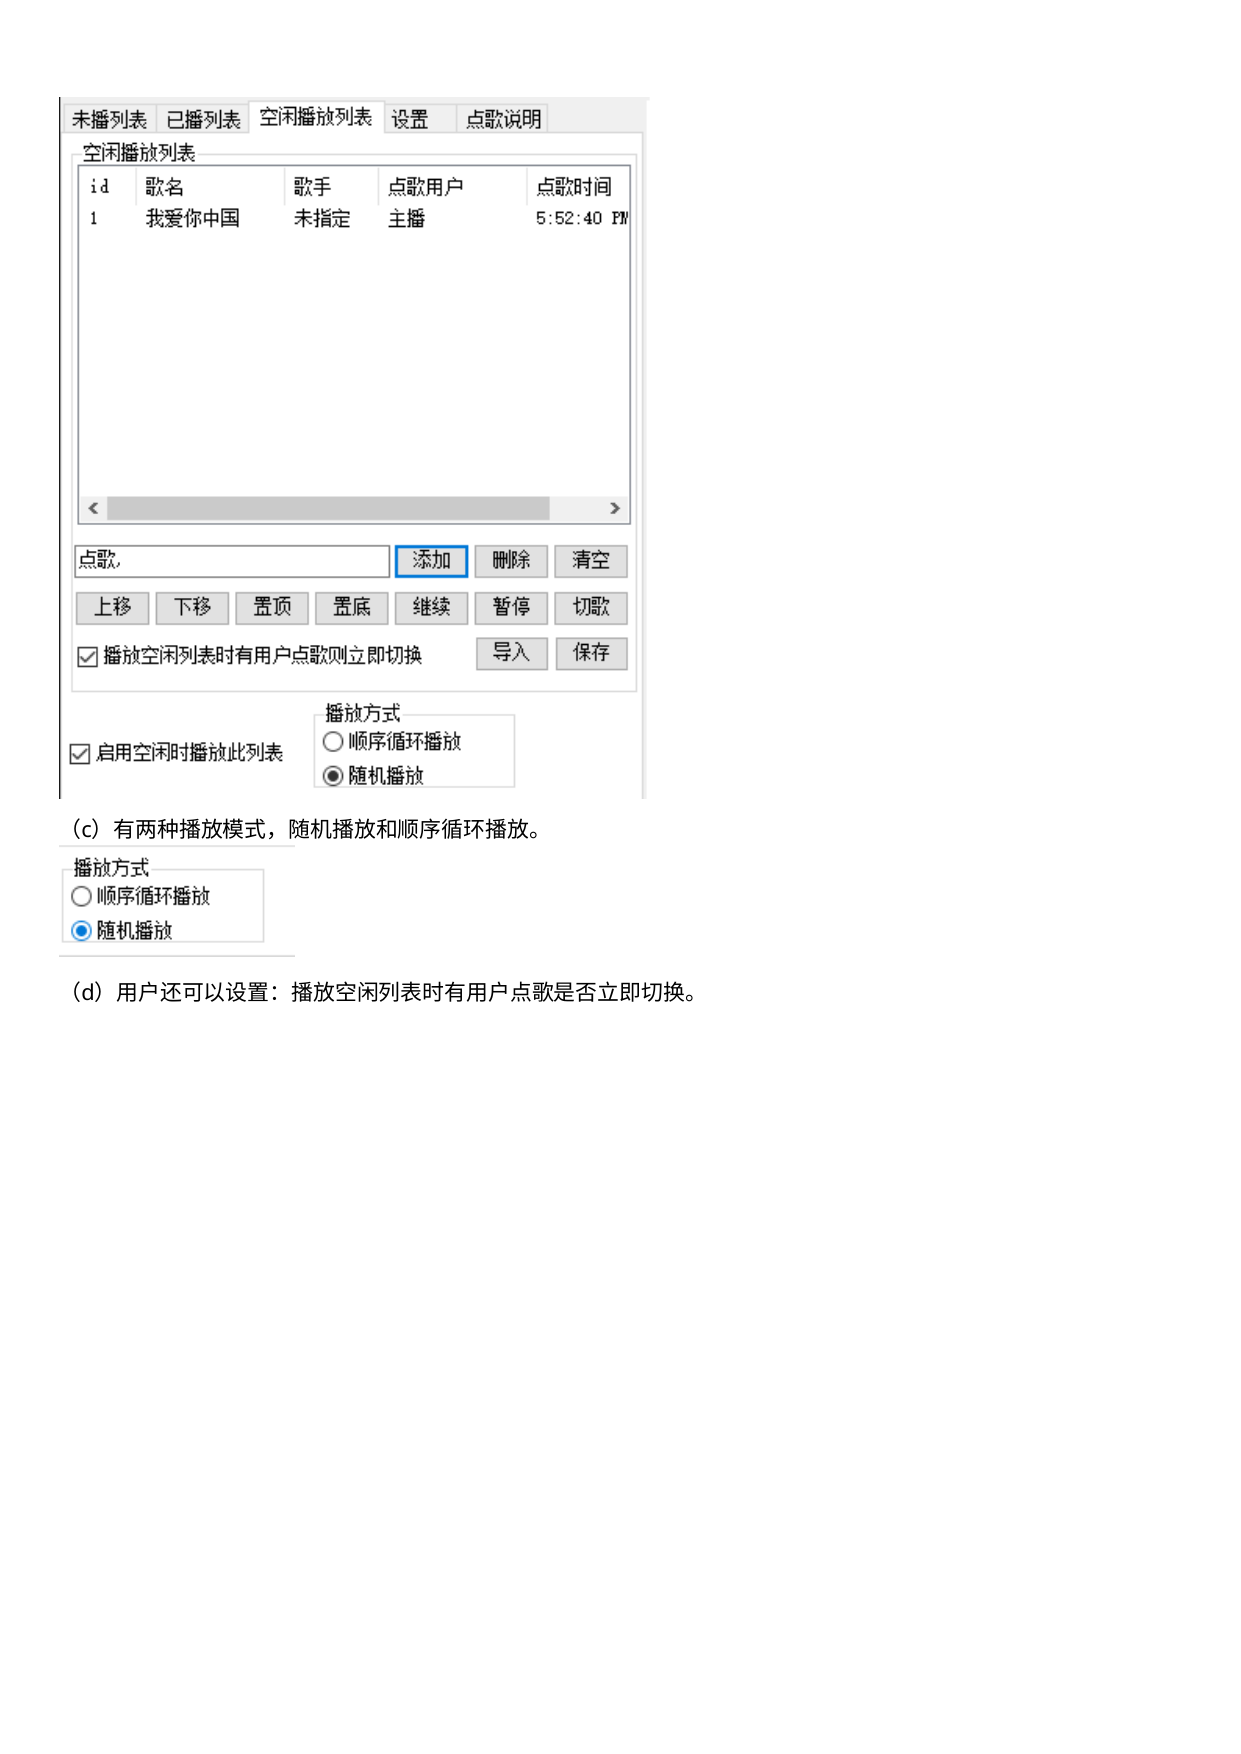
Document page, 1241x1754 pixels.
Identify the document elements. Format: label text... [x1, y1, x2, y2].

picture [59, 97, 650, 799]
text （c）有两种播放模式，随机播放和顺序循环播放。 [59, 812, 1181, 844]
text （d）用户还可以设置：播放空闲列表时有用户点歌是否立即切换。 [59, 974, 1181, 1007]
picture [59, 844, 295, 957]
